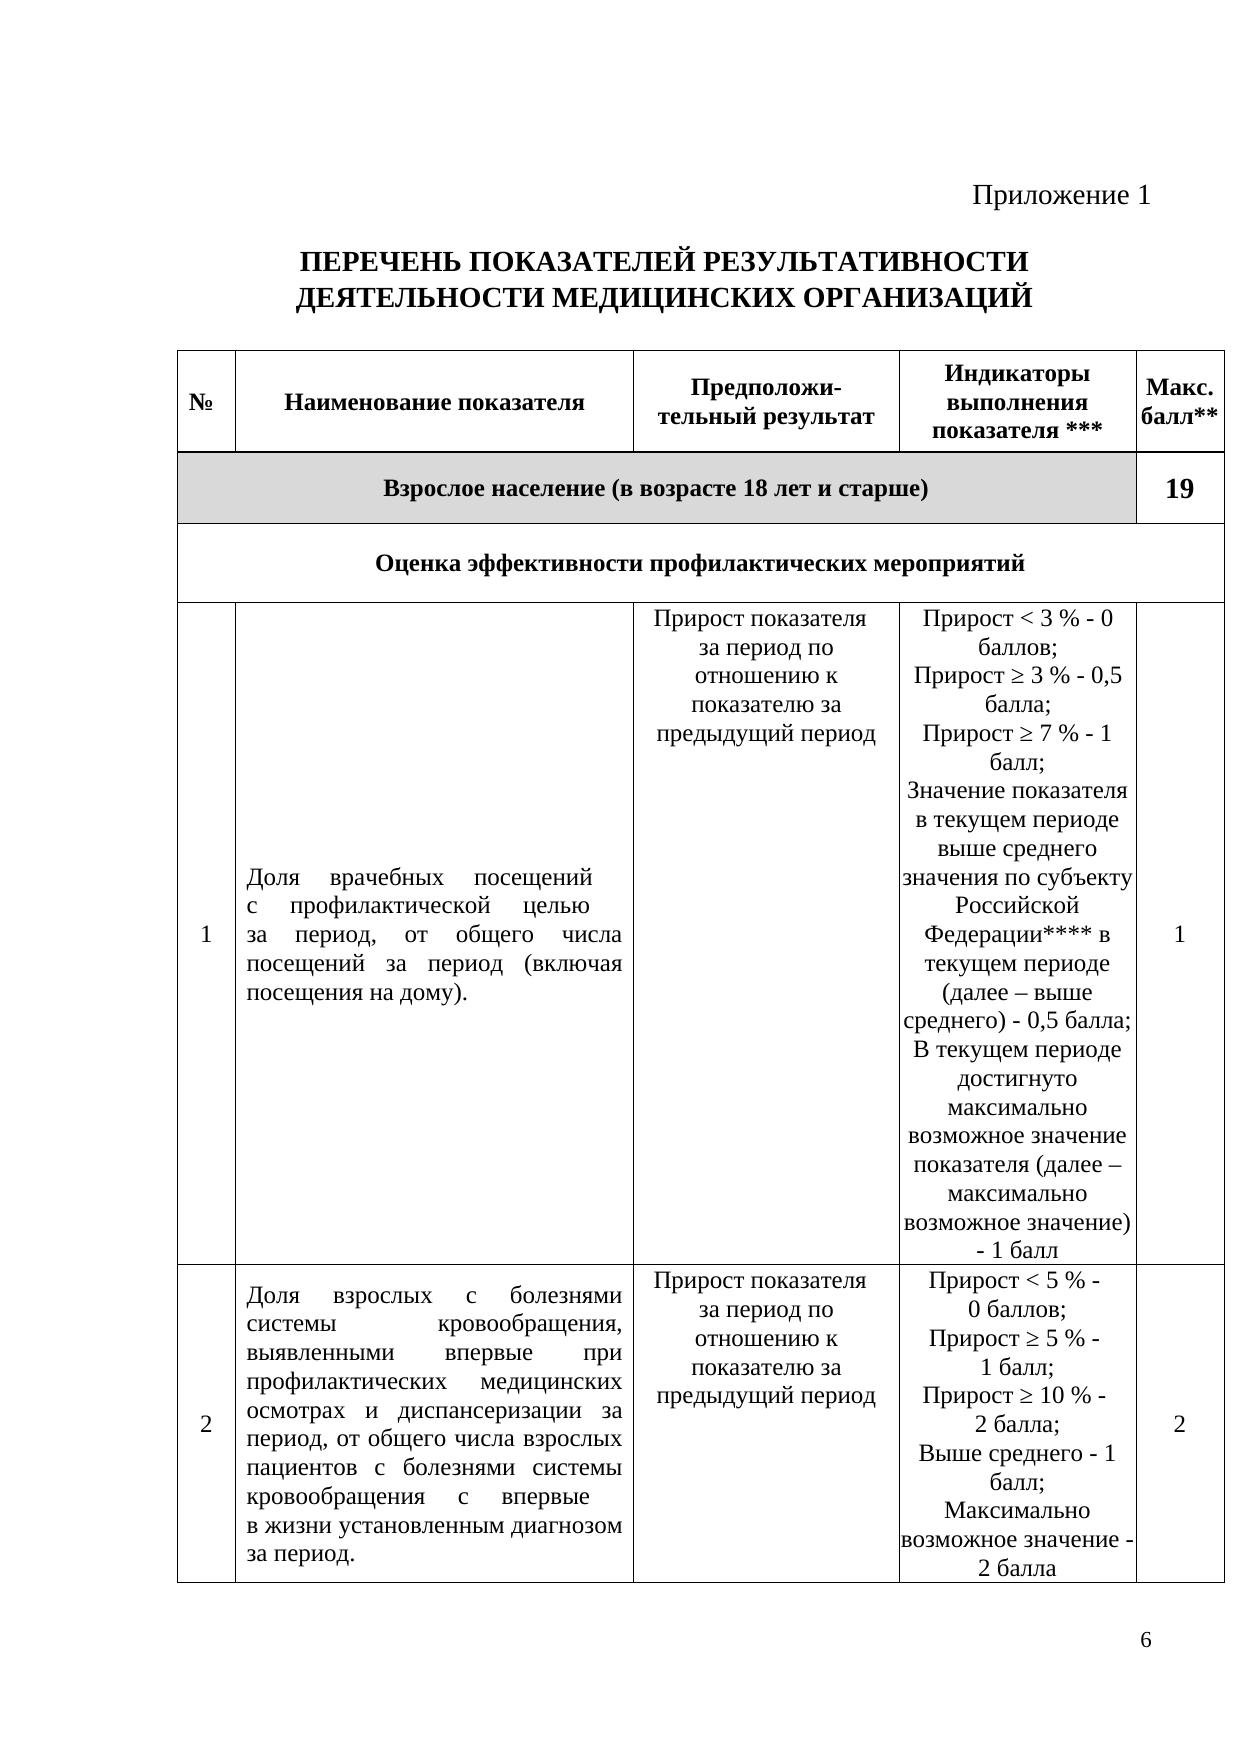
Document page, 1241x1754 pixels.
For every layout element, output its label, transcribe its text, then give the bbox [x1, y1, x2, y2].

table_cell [634, 1265, 899, 1582]
table_cell Прирост показателя за период по отношению к показателю за предыдущий период [634, 603, 899, 1264]
table_header Предположи- тельный результат [634, 351, 899, 451]
table_cell 1 [178, 603, 235, 1264]
table_header Индикаторы выполнения показателя *** [900, 351, 1136, 451]
table_header Наименование показателя [236, 351, 633, 451]
text Приложение 1 [177, 177, 1152, 210]
table_header № [178, 351, 235, 451]
table_cell Оценка эффективности профилактических мероприятий [178, 524, 1224, 602]
table_cell Доля врачебных посещений с профилактической целью за период, от общего числа посещений за период (включая посещения на дому). [236, 603, 633, 1264]
table_cell 1 [1137, 603, 1224, 1264]
table_header Макс. балл** [1137, 351, 1224, 451]
table_cell Доля взрослых с болезнями системы кровообращения, выявленными впервые при профилактических медицинских осмотрах и диспансеризации за период, от общего числа взрослых пациентов с болезнями системы кровообращения с впервые в жизни установленным диагнозом за период. [236, 1265, 633, 1582]
table_cell Прирост < 5 % - 0 баллов; Прирост ≥ 5 % - 1 балл; Прирост ≥ 10 % - 2 балла; Выше среднего - 1 балл; Максимально возможное значение - 2 балла [900, 1265, 1136, 1582]
table_cell 2 [1137, 1265, 1224, 1582]
table_cell 19 [1137, 453, 1224, 523]
table_cell Взрослое население (в возрасте 18 лет и старше) [178, 453, 1136, 523]
table_cell Прирост < 3 % - 0 баллов; Прирост ≥ 3 % - 0,5 балла; Прирост ≥ 7 % - 1 балл; Значение показателя в текущем периоде выше среднего значения по субъекту Российской Федерации**** в текущем периоде (далее – выше среднего) - 0,5 балла; В текущем периоде достигнуто максимально возможное значение показателя (далее – максимально возможное значение) - 1 балл [900, 603, 1136, 1264]
table_cell 2 [178, 1265, 235, 1582]
text ПЕРЕЧЕНЬ ПОКАЗАТЕЛЕЙ РЕЗУЛЬТАТИВНОСТИ ДЕЯТЕЛЬНОСТИ МЕДИЦИНСКИХ ОРГАНИЗАЦИЙ [177, 244, 1152, 313]
